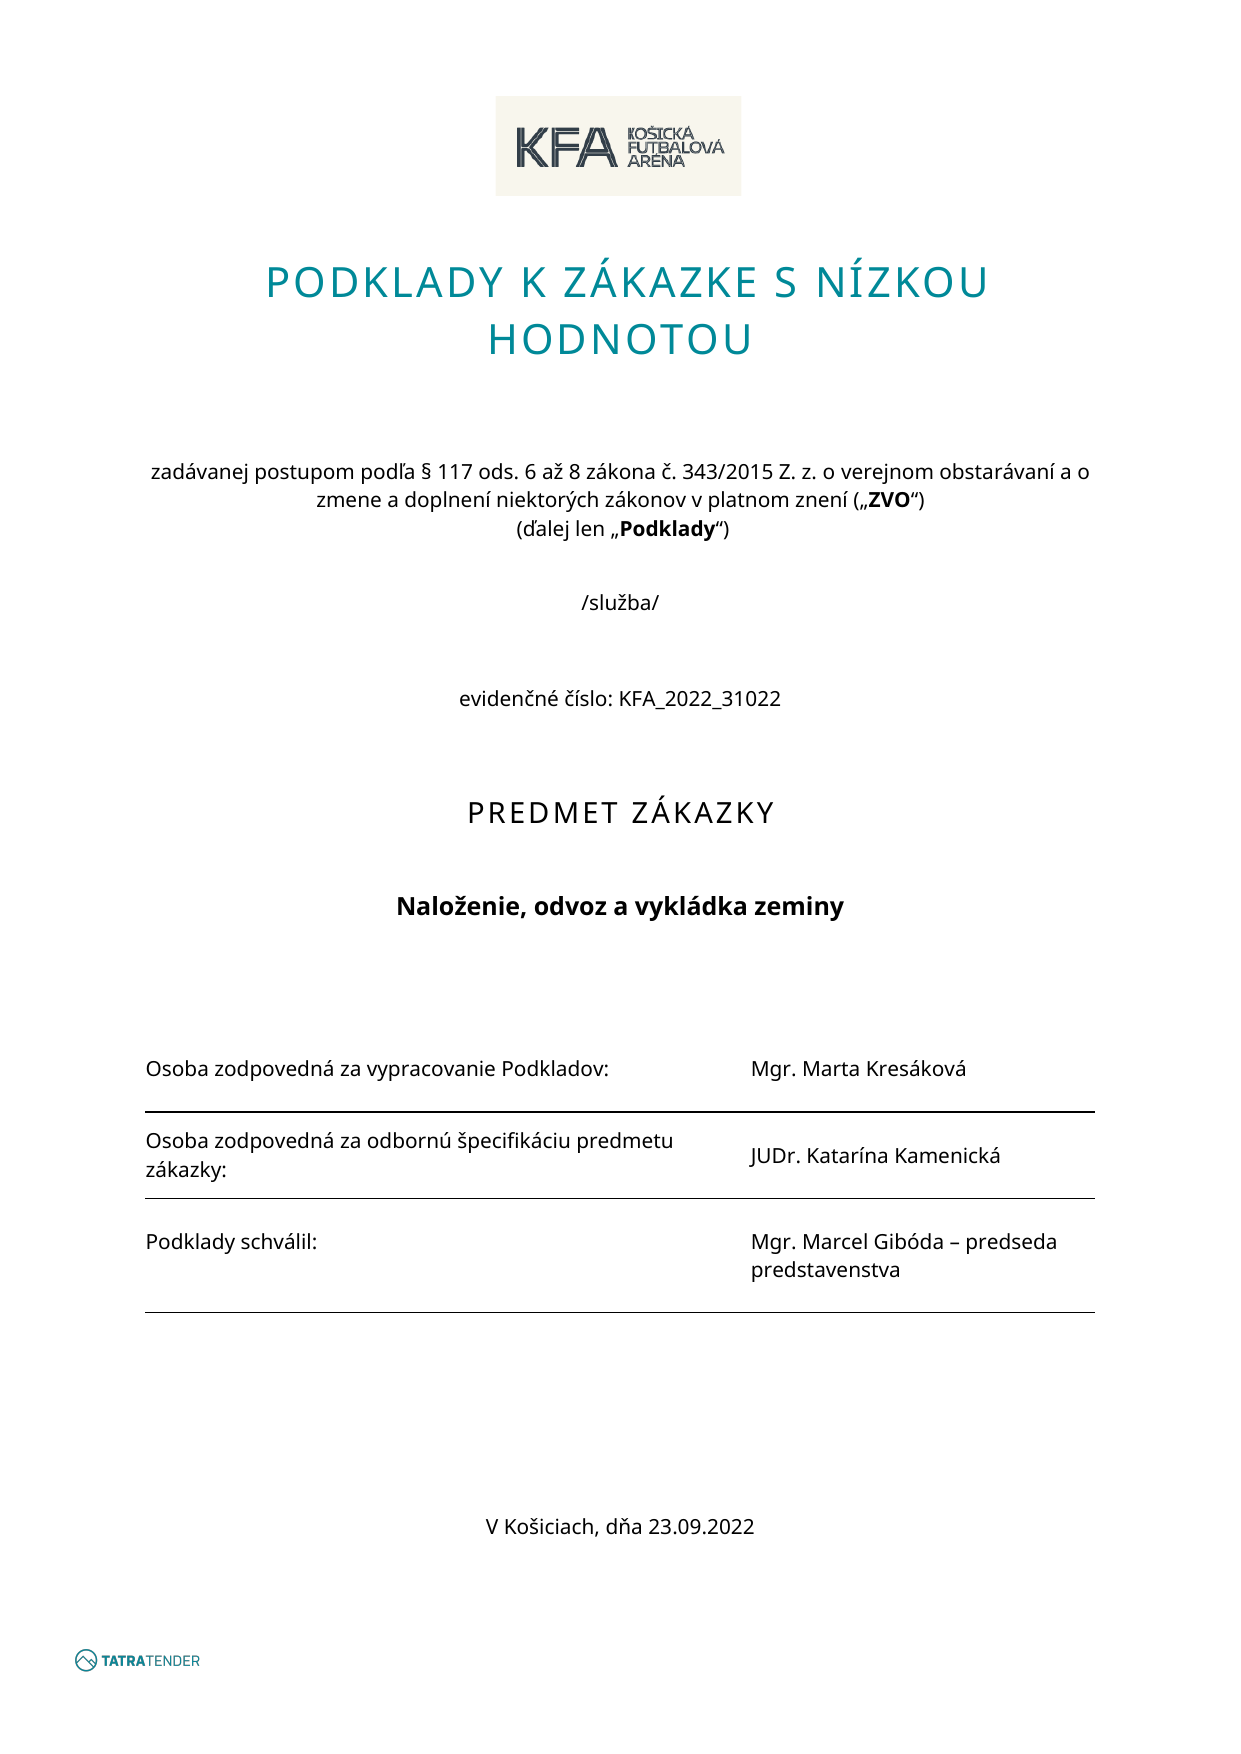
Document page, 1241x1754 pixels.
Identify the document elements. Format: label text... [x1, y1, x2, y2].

table_cell Osoba zodpovedná za odbornú špecifikáciu predmetu zákazky: [145, 1113, 751, 1197]
table_cell Podklady schválil: [145, 1199, 751, 1312]
picture [495, 96, 742, 196]
table_cell Mgr. Marcel Gibóda – predseda predstavenstva [751, 1199, 1095, 1312]
text evidenčné číslo: KFA_2022_31022 [148, 684, 1093, 713]
text predmet zákazky [148, 792, 1093, 832]
text /služba/ [148, 588, 1093, 616]
table_cell JUDr. Katarína Kamenická [751, 1113, 1095, 1197]
picture [69, 1638, 209, 1681]
text podklady K zákazke s nízkou hodnotou [148, 253, 1093, 366]
table_header Mgr. Marta Kresáková [751, 1025, 1095, 1111]
text V Košiciach, dňa 23.09.2022 [148, 1512, 1093, 1541]
table_header Osoba zodpovedná za vypracovanie Podkladov: [145, 1025, 751, 1111]
text Naloženie, odvoz a vykládka zeminy [148, 889, 1093, 923]
text zadávanej postupom podľa § 117 ods. 6 až 8 zákona č. 343/2015 Z. z. o verejnom obstarávaní a o zmene a doplnení niektorých zákonov v platnom znení („ZVO“) (ďalej len „Podklady“) [148, 457, 1093, 542]
